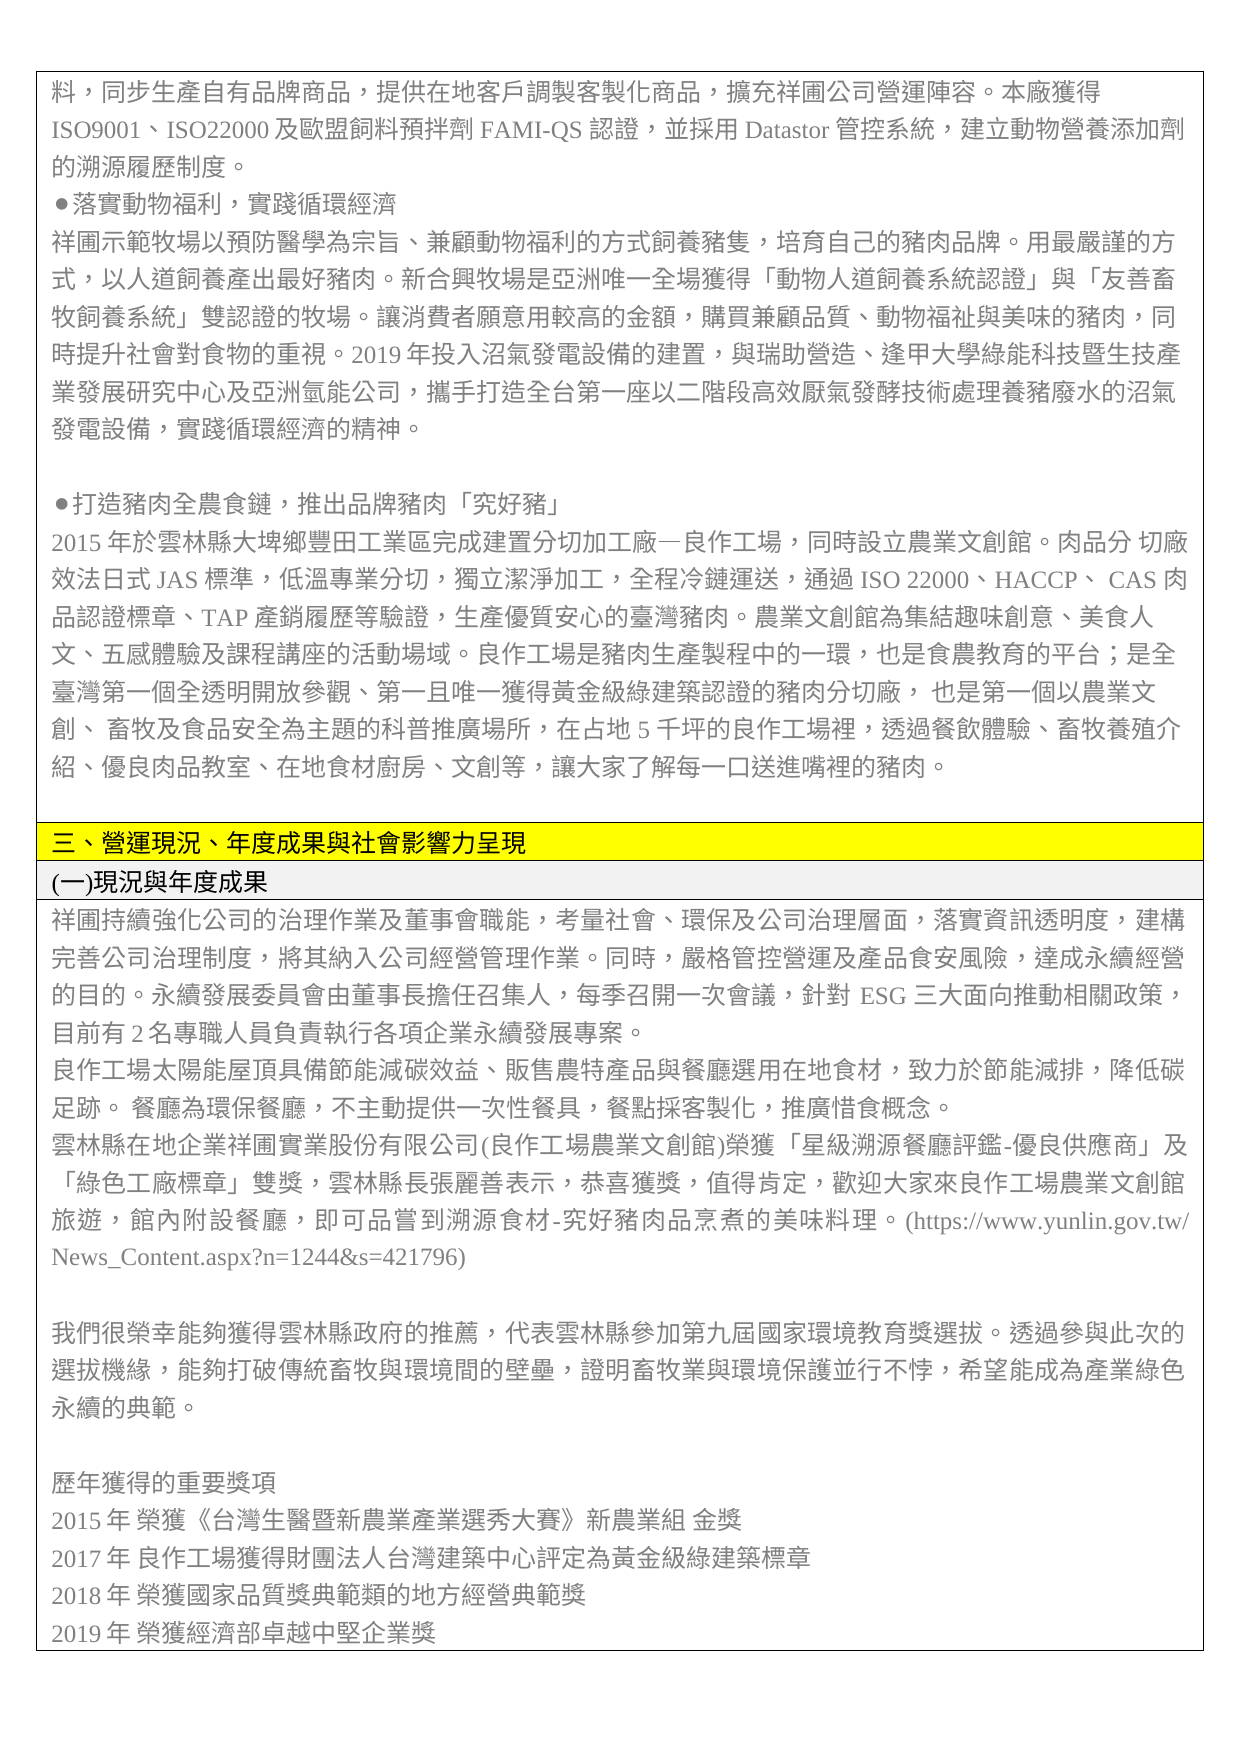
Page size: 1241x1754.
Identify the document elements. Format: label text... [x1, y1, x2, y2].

table_cell (一)現況與年度成果 [37, 861, 1203, 899]
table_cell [37, 900, 1203, 1650]
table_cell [37, 72, 1203, 822]
table_cell 三、營運現況、年度成果與社會影響力呈現 [37, 823, 1203, 860]
